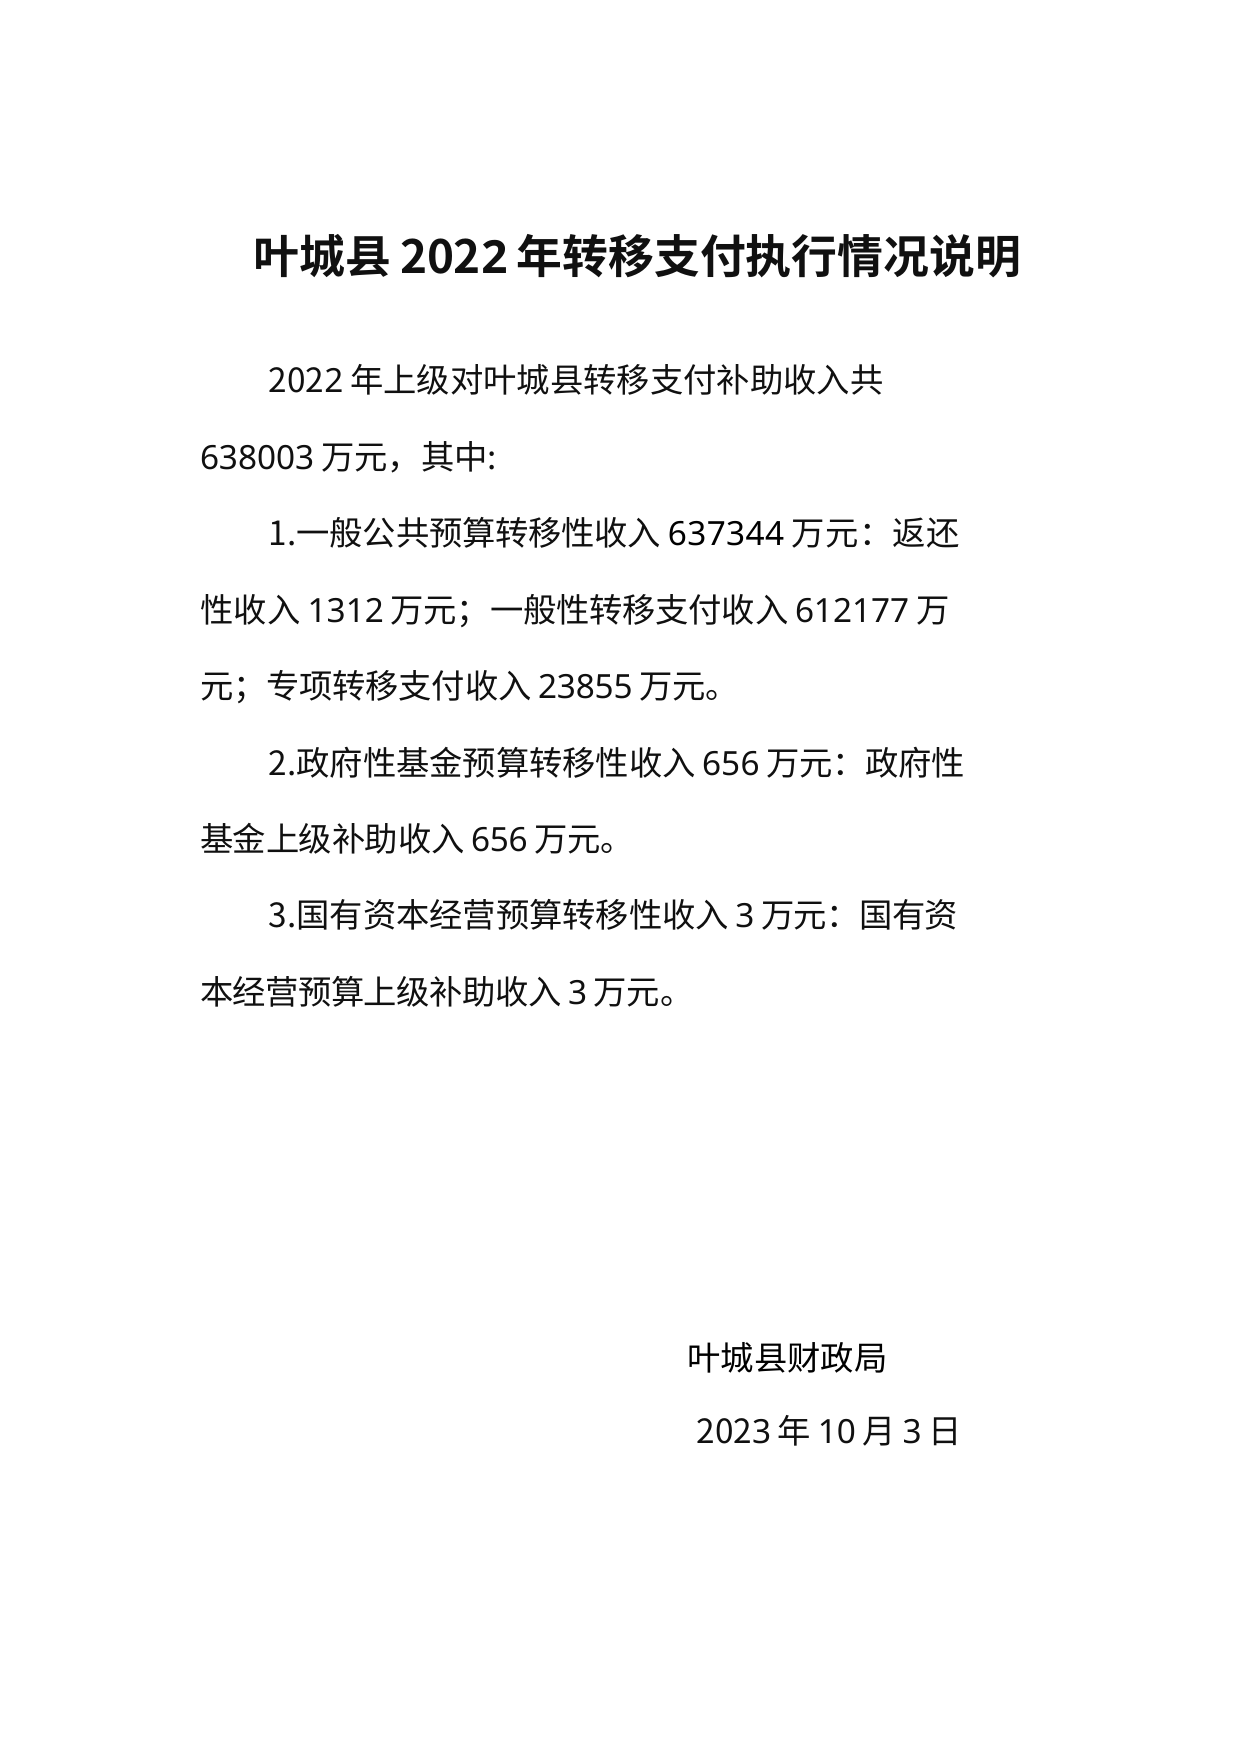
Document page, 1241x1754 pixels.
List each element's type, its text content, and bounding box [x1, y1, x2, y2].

text 叶城县财政局 [187, 1332, 888, 1380]
text 叶城县2022年转移支付执行情况说明 [207, 220, 1053, 287]
text 2022年上级对叶城县转移支付补助收入共638003万元，其中: [200, 354, 977, 479]
text 3.国有资本经营预算转移性收入3万元：国有资本经营预算上级补助收入3万元。 [200, 889, 977, 1014]
text 2023年10月3日 [200, 1405, 977, 1453]
text 2.政府性基金预算转移性收入656万元：政府性基金上级补助收入656万元。 [200, 736, 977, 861]
text 1.一般公共预算转移性收入637344万元：返还性收入1312万元；一般性转移支付收入612177万元；专项转移支付收入23855万元。 [200, 507, 977, 708]
